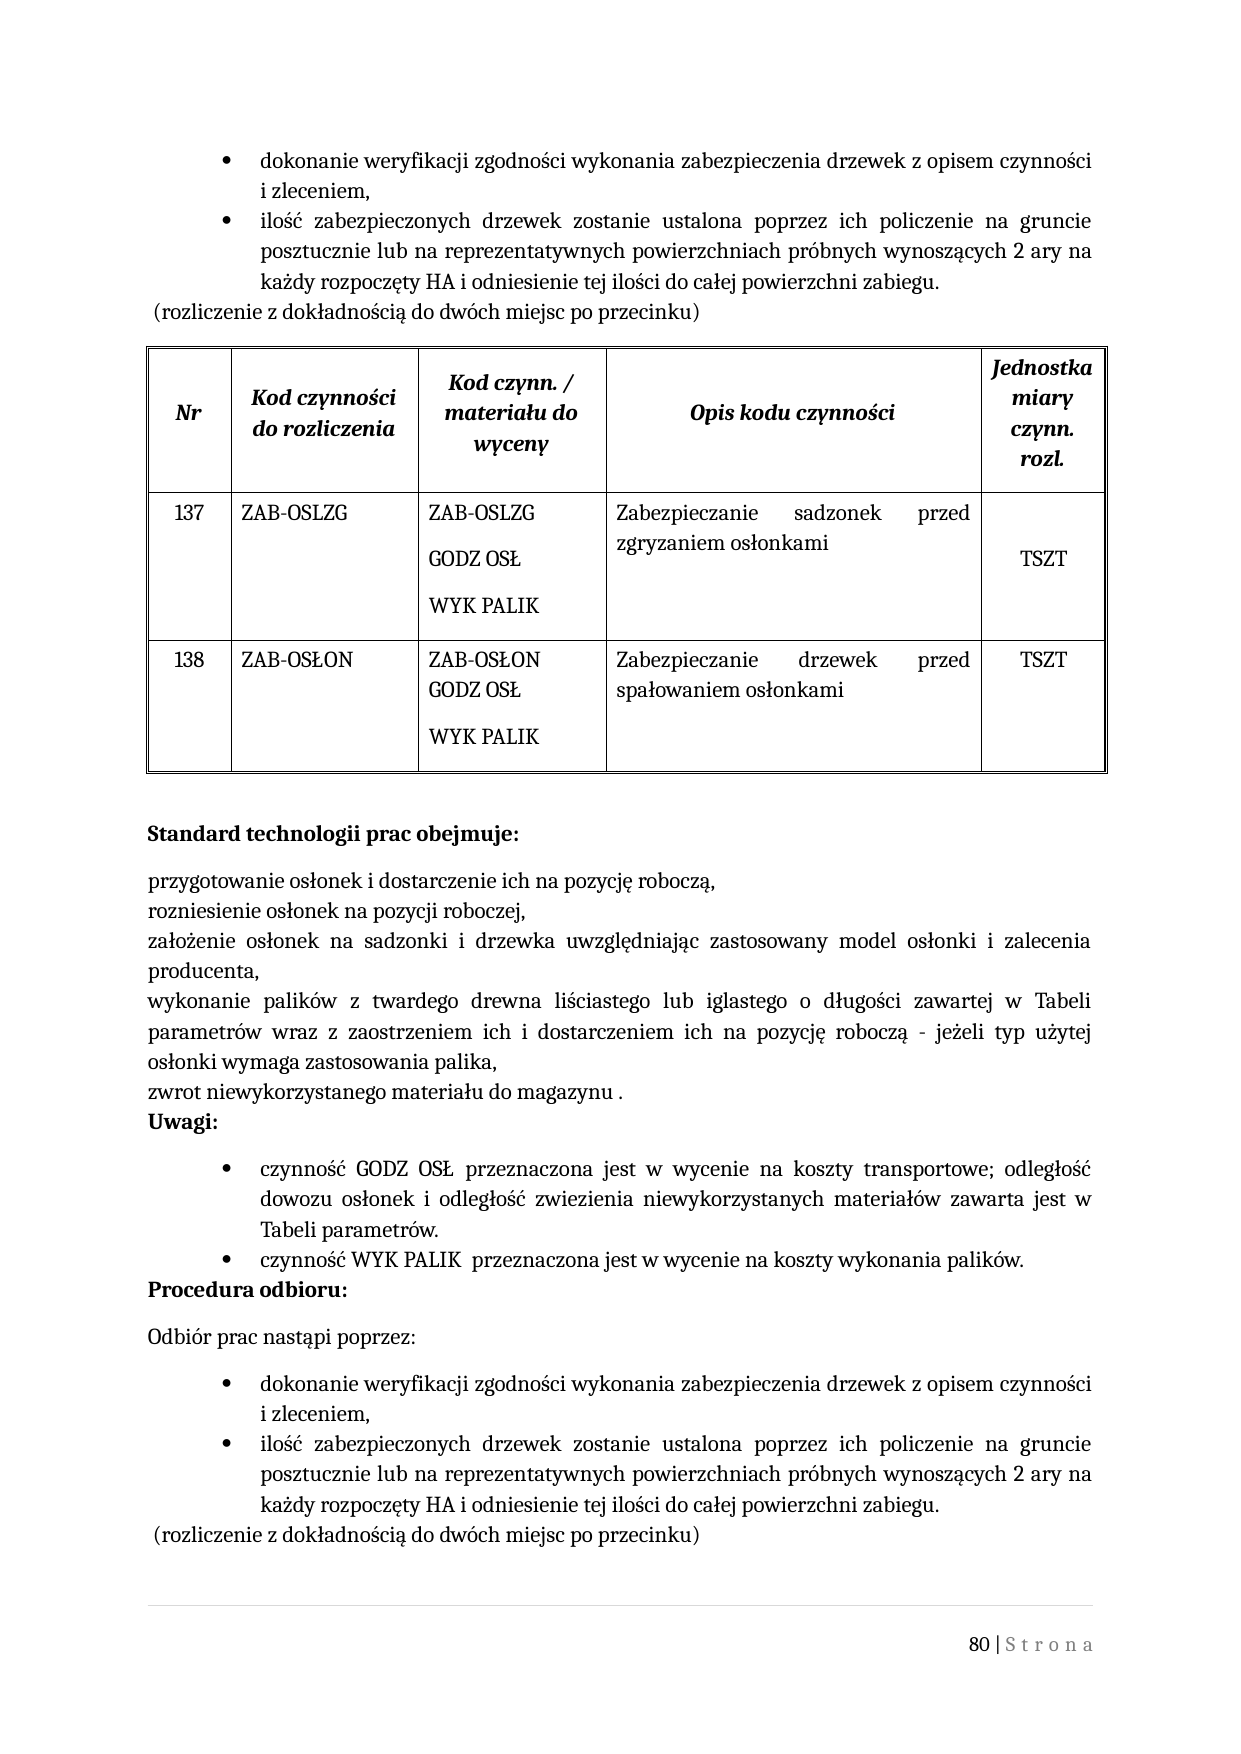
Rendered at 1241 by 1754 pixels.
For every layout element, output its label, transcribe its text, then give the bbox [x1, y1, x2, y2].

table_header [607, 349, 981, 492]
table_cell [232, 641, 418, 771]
text Standard technologii prac obejmuje: [148, 821, 1093, 847]
list dokonanie weryfikacji zgodności wykonania zabezpieczenia drzewek z opisem czynności i zleceniem, [223, 1371, 1093, 1427]
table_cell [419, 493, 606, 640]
text zwrot niewykorzystanego materiału do magazynu . [148, 1079, 1093, 1105]
text założenie osłonek na sadzonki i drzewka uwzględniając zastosowany model osłonki i zalecenia producenta, [148, 928, 1093, 984]
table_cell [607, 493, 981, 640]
list ilość zabezpieczonych drzewek zostanie ustalona poprzez ich policzenie na gruncie posztucznie lub na reprezentatywnych powierzchniach próbnych wynoszących 2 ary na każdy rozpoczęty HA i odniesienie tej ilości do całej powierzchni zabiegu. [223, 208, 1093, 295]
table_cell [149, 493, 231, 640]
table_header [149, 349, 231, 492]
text Procedura odbioru: [148, 1277, 1093, 1303]
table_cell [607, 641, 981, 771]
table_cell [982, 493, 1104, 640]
text wykonanie palików z twardego drewna liściastego lub iglastego o długości zawartej w Tabeli parametrów wraz z zaostrzeniem ich i dostarczeniem ich na pozycję roboczą - jeżeli typ użytej osłonki wymaga zastosowania palika, [148, 988, 1093, 1075]
list ilość zabezpieczonych drzewek zostanie ustalona poprzez ich policzenie na gruncie posztucznie lub na reprezentatywnych powierzchniach próbnych wynoszących 2 ary na każdy rozpoczęty HA i odniesienie tej ilości do całej powierzchni zabiegu. [223, 1431, 1093, 1518]
text Odbiór prac nastąpi poprzez: [148, 1324, 1093, 1350]
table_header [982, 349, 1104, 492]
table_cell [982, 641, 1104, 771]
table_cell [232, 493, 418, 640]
text przygotowanie osłonek i dostarczenie ich na pozycję roboczą, [148, 867, 1093, 894]
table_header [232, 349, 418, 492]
text (rozliczenie z dokładnością do dwóch miejsc po przecinku) [148, 1522, 1093, 1548]
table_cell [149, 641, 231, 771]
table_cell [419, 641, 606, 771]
text (rozliczenie z dokładnością do dwóch miejsc po przecinku) [148, 299, 1093, 325]
list czynność GODZ OSŁ przeznaczona jest w wycenie na koszty transportowe; odległość dowozu osłonek i odległość zwiezienia niewykorzystanych materiałów zawarta jest w Tabeli parametrów. [223, 1156, 1093, 1243]
list dokonanie weryfikacji zgodności wykonania zabezpieczenia drzewek z opisem czynności i zleceniem, [223, 148, 1093, 204]
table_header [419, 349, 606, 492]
text Uwagi: [148, 1109, 1093, 1136]
text rozniesienie osłonek na pozycji roboczej, [148, 898, 1093, 924]
list czynność WYK PALIK przeznaczona jest w wycenie na koszty wykonania palików. [223, 1247, 1093, 1273]
